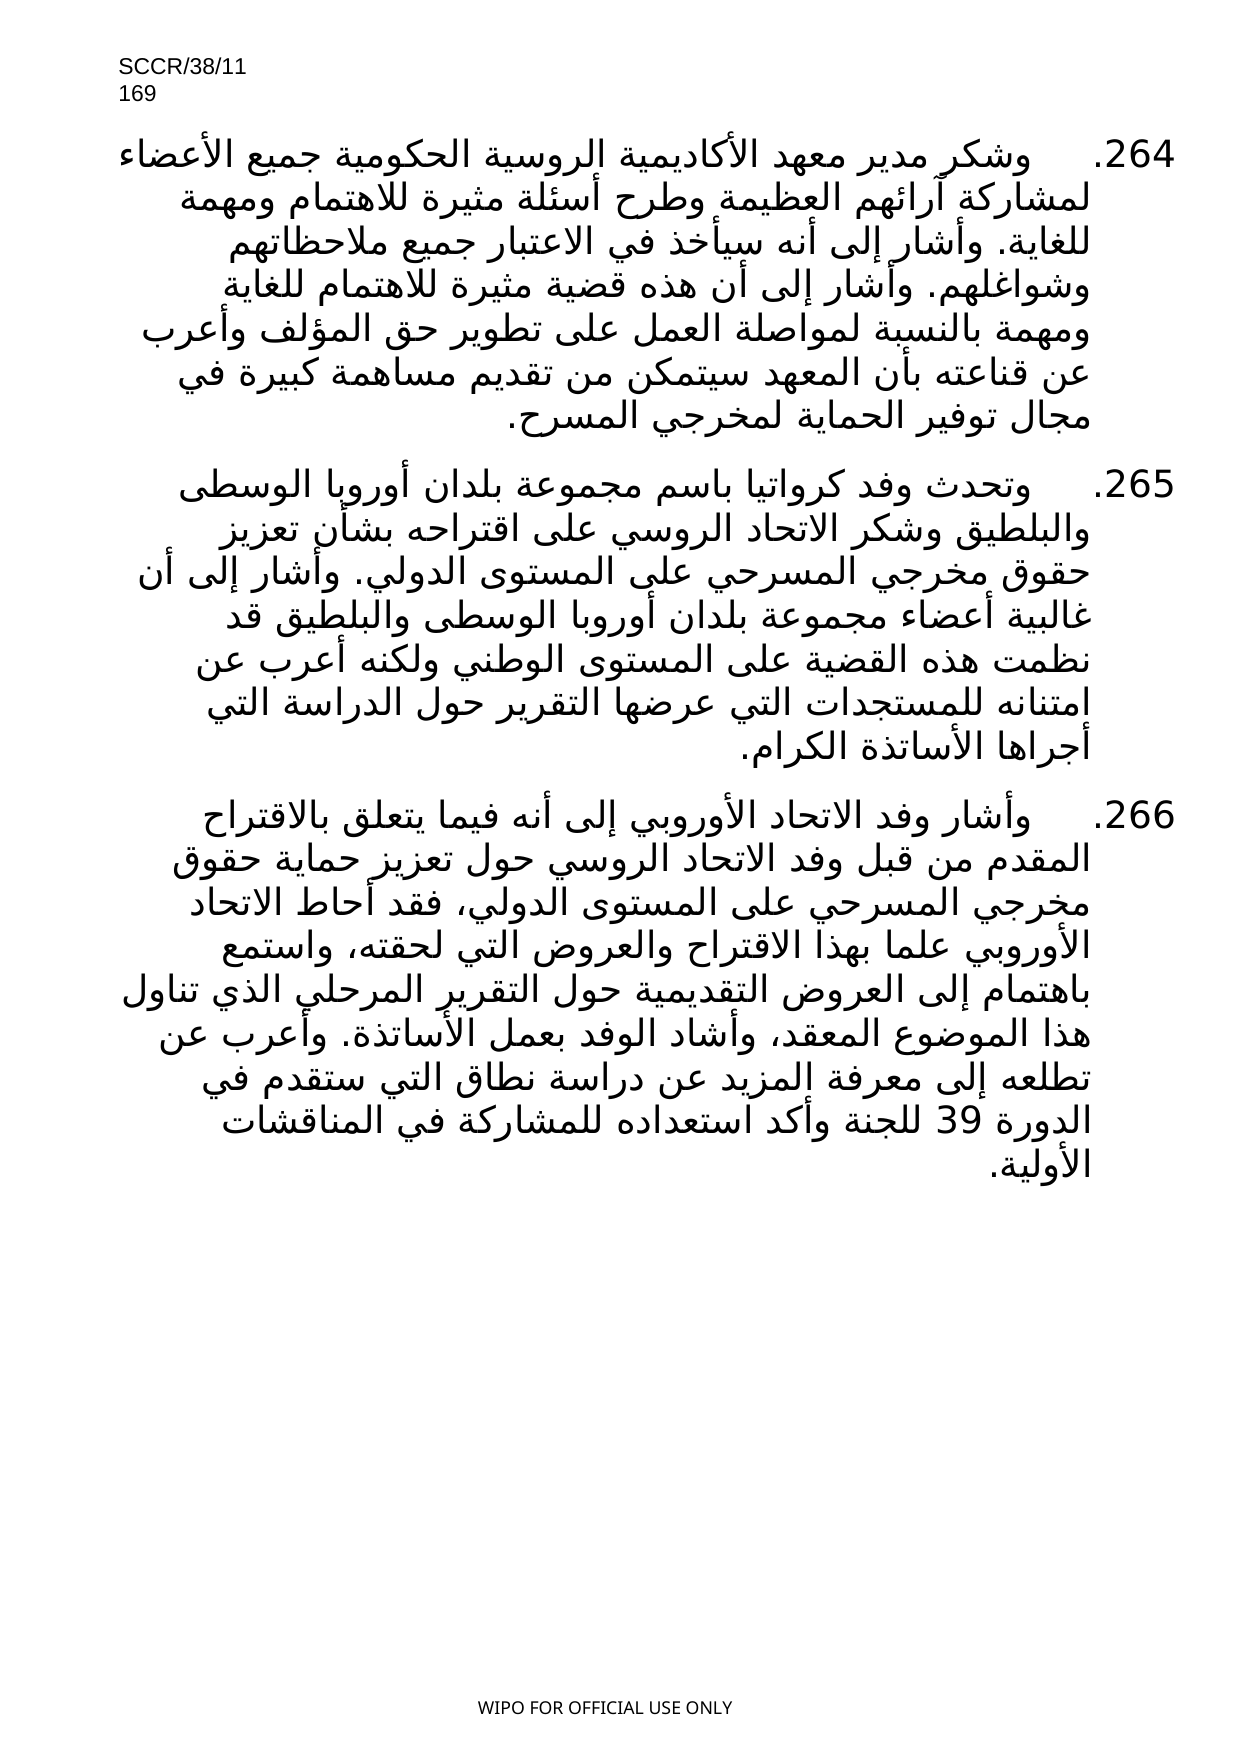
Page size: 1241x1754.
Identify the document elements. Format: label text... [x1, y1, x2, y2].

list وأشار وفد الاتحاد الأوروبي إلى أنه فيما يتعلق بالاقتراح المقدم من قبل وفد الاتحاد الروسي حول تعزيز حماية حقوق مخرجي المسرحي على المستوى الدولي، فقد أحاط الاتحاد الأوروبي علما بهذا الاقتراح والعروض التي لحقته، واستمع باهتمام إلى العروض التقديمية حول التقرير المرحلي الذي تناول هذا الموضوع المعقد، وأشاد الوفد بعمل الأساتذة. وأعرب عن تطلعه إلى معرفة المزيد عن دراسة نطاق التي ستقدم في الدورة 39 للجنة وأكد استعداده للمشاركة في المناقشات الأولية. [118, 793, 1092, 1186]
list وتحدث وفد كرواتيا باسم مجموعة بلدان أوروبا الوسطى والبلطيق وشكر الاتحاد الروسي على اقتراحه بشأن تعزيز حقوق مخرجي المسرحي على المستوى الدولي. وأشار إلى أن غالبية أعضاء مجموعة بلدان أوروبا الوسطى والبلطيق قد نظمت هذه القضية على المستوى الوطني ولكنه أعرب عن امتنانه للمستجدات التي عرضها التقرير حول الدراسة التي أجراها الأساتذة الكرام. [118, 463, 1092, 768]
list وشكر مدير معهد الأكاديمية الروسية الحكومية جميع الأعضاء لمشاركة آرائهم العظيمة وطرح أسئلة مثيرة للاهتمام ومهمة للغاية. وأشار إلى أنه سيأخذ في الاعتبار جميع ملاحظاتهم وشواغلهم. وأشار إلى أن هذه قضية مثيرة للاهتمام للغاية ومهمة بالنسبة لمواصلة العمل على تطوير حق المؤلف وأعرب عن قناعته بأن المعهد سيتمكن من تقديم مساهمة كبيرة في مجال توفير الحماية لمخرجي المسرح. [118, 132, 1092, 438]
